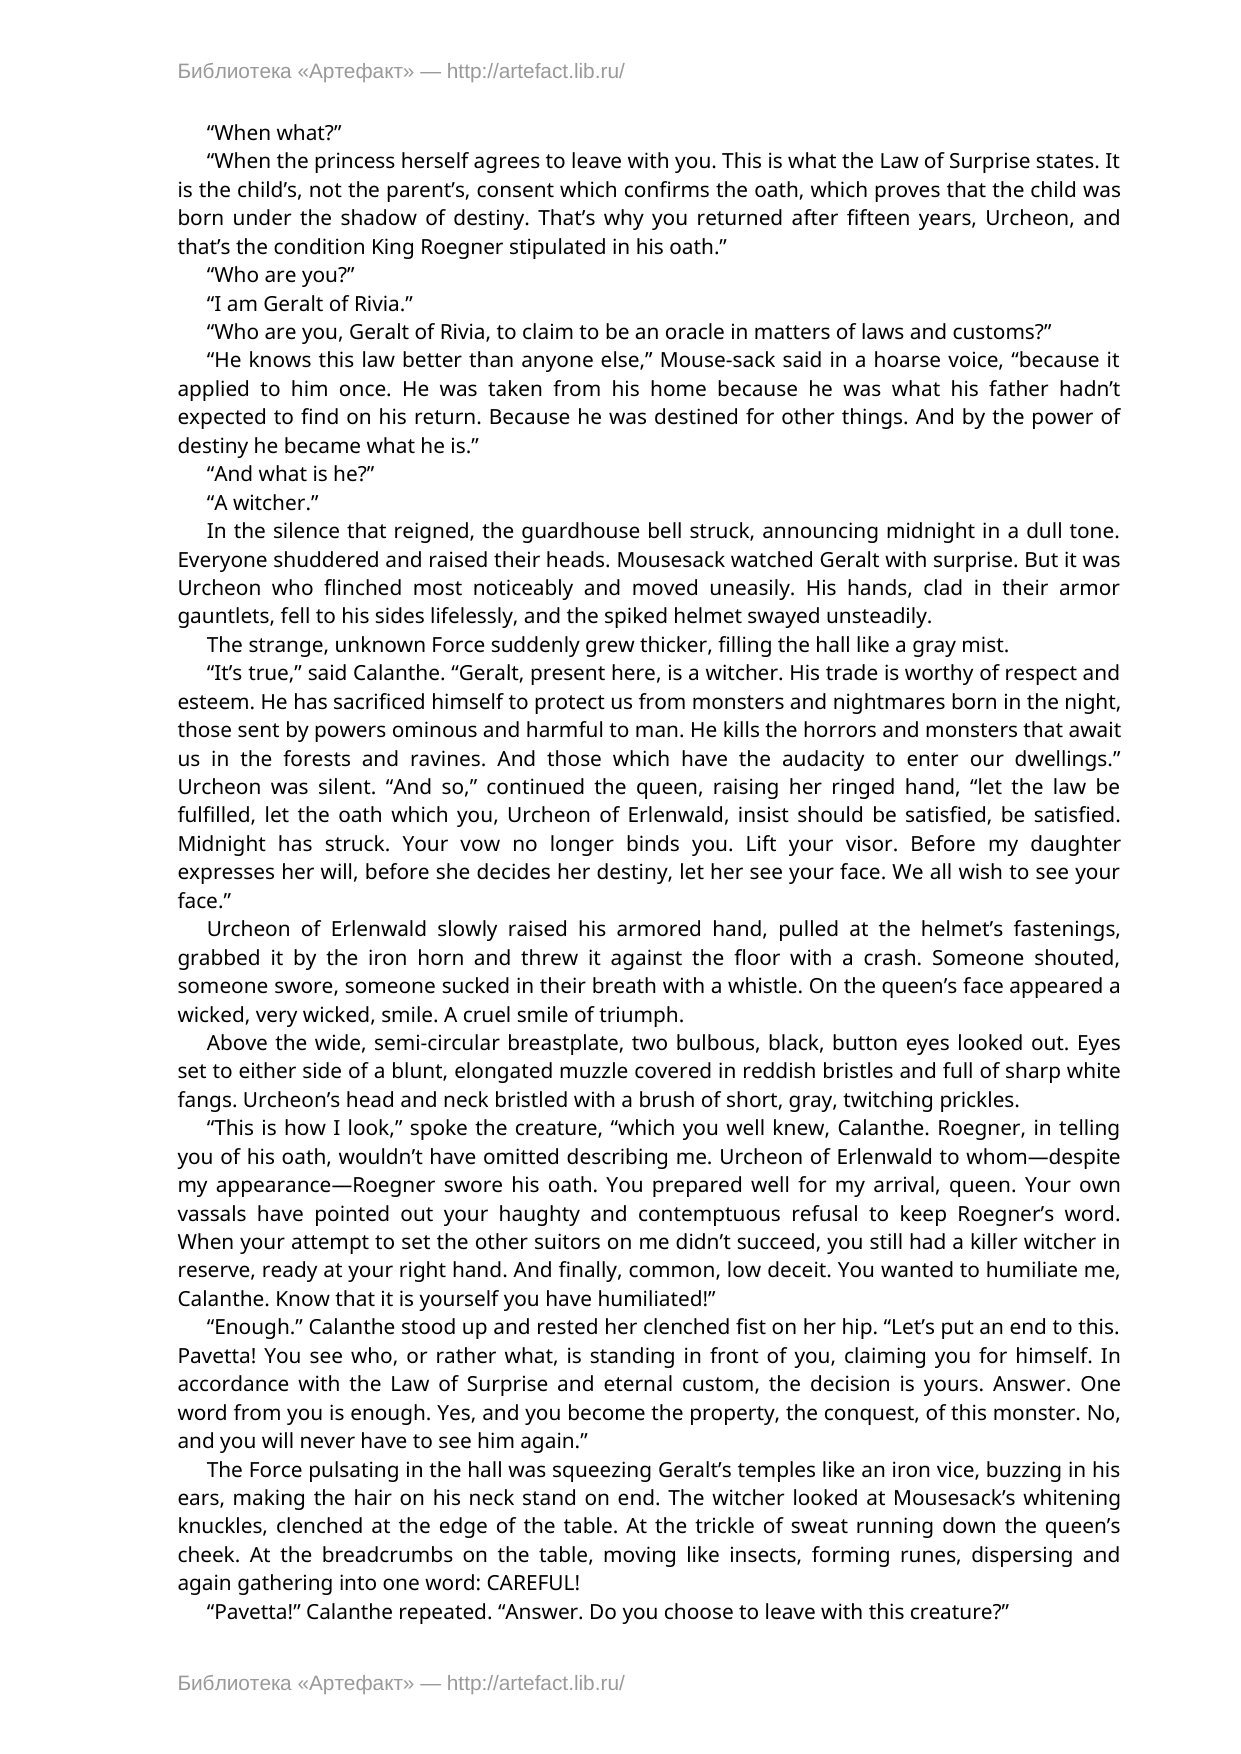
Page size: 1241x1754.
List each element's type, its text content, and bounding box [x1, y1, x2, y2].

text “When the princess herself agrees to leave with you. This is what the Law of Surprise states. It is the child’s, not the parent’s, consent which confirms the oath, which proves that the child was born under the shadow of destiny. That’s why you returned after fifteen years, Urcheon, and that’s the condition King Roegner stipulated in his oath.” [177, 147, 1122, 260]
text Above the wide, semi-circular breastplate, two bulbous, black, button eyes looked out. Eyes set to either side of a blunt, elongated muzzle covered in reddish bristles and full of sharp white fangs. Urcheon’s head and neck bristled with a brush of short, gray, twitching prickles. [177, 1028, 1122, 1113]
text “He knows this law better than anyone else,” Mouse-sack said in a hoarse voice, “because it applied to him once. He was taken from his home because he was what his father hadn’t expected to find on his return. Because he was destined for other things. And by the power of destiny he became what he is.” [177, 346, 1122, 459]
text “I am Geralt of Rivia.” [177, 289, 1122, 317]
text “Pavetta!” Calanthe repeated. “Answer. Do you choose to leave with this creature?” [177, 1597, 1122, 1625]
text “A witcher.” [177, 488, 1122, 516]
text The Force pulsating in the hall was squeezing Geralt’s temples like an iron vice, buzzing in his ears, making the hair on his neck stand on end. The witcher looked at Mousesack’s whitening knuckles, clenched at the edge of the table. At the trickle of sweat running down the queen’s cheek. At the breadcrumbs on the table, moving like insects, forming runes, dispersing and again gathering into one word: CAREFUL! [177, 1455, 1122, 1597]
text “Enough.” Calanthe stood up and rested her clenched fist on her hip. “Let’s put an end to this. Pavetta! You see who, or rather what, is standing in front of you, claiming you for himself. In accordance with the Law of Surprise and eternal custom, the decision is yours. Answer. One word from you is enough. Yes, and you become the property, the conquest, of this monster. No, and you will never have to see him again.” [177, 1312, 1122, 1455]
text Urcheon of Erlenwald slowly raised his armored hand, pulled at the helmet’s fastenings, grabbed it by the iron horn and threw it against the floor with a crash. Someone shouted, someone swore, someone sucked in their breath with a whistle. On the queen’s face appeared a wicked, very wicked, smile. A cruel smile of triumph. [177, 914, 1122, 1028]
text “And what is he?” [177, 459, 1122, 488]
text “When what?” [177, 118, 1122, 147]
text “This is how I look,” spoke the creature, “which you well knew, Calanthe. Roegner, in telling you of his oath, wouldn’t have omitted describing me. Urcheon of Erlenwald to whom—despite my appearance—Roegner swore his oath. You prepared well for my arrival, queen. Your own vassals have pointed out your haughty and contemptuous refusal to keep Roegner’s word. When your attempt to set the other suitors on me didn’t succeed, you still had a killer witcher in reserve, ready at your right hand. And finally, common, low deceit. You wanted to humiliate me, Calanthe. Know that it is yourself you have humiliated!” [177, 1113, 1122, 1312]
text The strange, unknown Force suddenly grew thicker, filling the hall like a gray mist. [177, 630, 1122, 658]
text “Who are you, Geralt of Rivia, to claim to be an oracle in matters of laws and customs?” [177, 317, 1122, 346]
text “It’s true,” said Calanthe. “Geralt, present here, is a witcher. His trade is worthy of respect and esteem. He has sacrificed himself to protect us from monsters and nightmares born in the night, those sent by powers ominous and harmful to man. He kills the horrors and monsters that await us in the forests and ravines. And those which have the audacity to enter our dwellings.” Urcheon was silent. “And so,” continued the queen, raising her ringed hand, “let the law be fulfilled, let the oath which you, Urcheon of Erlenwald, insist should be satisfied, be satisfied. Midnight has struck. Your vow no longer binds you. Lift your visor. Before my daughter expresses her will, before she decides her destiny, let her see your face. We all wish to see your face.” [177, 658, 1122, 914]
text “Who are you?” [177, 260, 1122, 289]
text In the silence that reigned, the guardhouse bell struck, announcing midnight in a dull tone. Everyone shuddered and raised their heads. Mousesack watched Geralt with surprise. But it was Urcheon who flinched most noticeably and moved uneasily. His hands, clad in their armor gauntlets, fell to his sides lifelessly, and the spiked helmet swayed unsteadily. [177, 516, 1122, 630]
